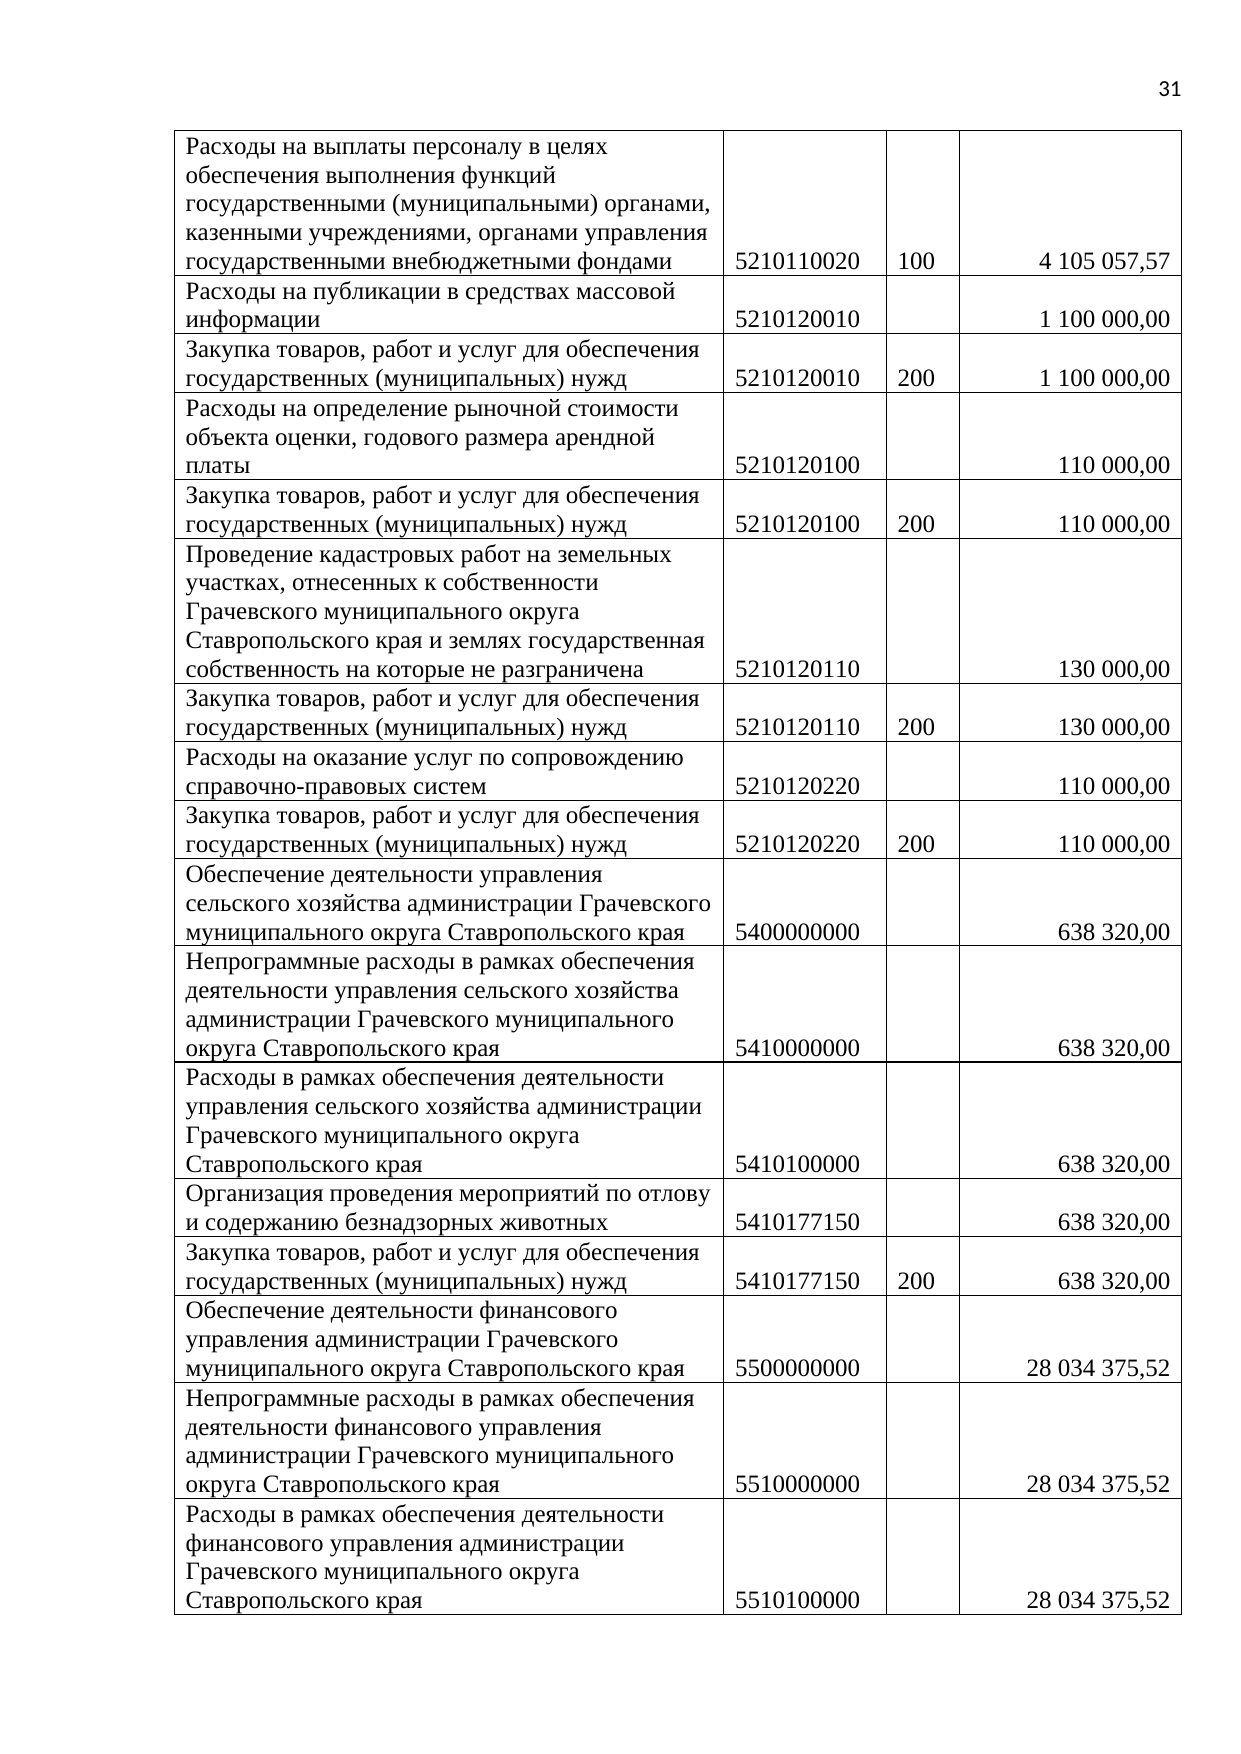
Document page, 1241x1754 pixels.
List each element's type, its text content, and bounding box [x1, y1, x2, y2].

table_cell 5410177150 [724, 1179, 886, 1236]
table_cell Обеспечение деятельности финансового управления администрации Грачевского муниципального округа Ставропольского края [175, 1296, 723, 1382]
table_cell 4 105 057,57 [960, 131, 1181, 275]
table_cell 28 034 375,52 [960, 1383, 1181, 1498]
table_cell 638 320,00 [960, 859, 1181, 945]
table_cell 200 [887, 480, 959, 538]
table_cell 1 100 000,00 [960, 334, 1181, 392]
table_cell [887, 1179, 959, 1236]
table_cell 5210120010 [724, 334, 886, 392]
table_cell 5210120010 [724, 276, 886, 333]
table_cell 638 320,00 [960, 1237, 1181, 1294]
table_cell Закупка товаров, работ и услуг для обеспечения государственных (муниципальных) нужд [175, 801, 723, 858]
table_cell Закупка товаров, работ и услуг для обеспечения государственных (муниципальных) нужд [175, 334, 723, 392]
table_cell 200 [887, 684, 959, 741]
table_cell Расходы на оказание услуг по сопровождению справочно-правовых систем [175, 742, 723, 799]
table_cell Закупка товаров, работ и услуг для обеспечения государственных (муниципальных) нужд [175, 684, 723, 741]
table_cell 200 [887, 1237, 959, 1294]
table_cell 5210120110 [724, 539, 886, 682]
table_cell Расходы на публикации в средствах массовой информации [175, 276, 723, 333]
table_cell 110 000,00 [960, 801, 1181, 858]
table_cell 28 034 375,52 [960, 1499, 1181, 1614]
table_cell [887, 1499, 959, 1614]
table_cell Закупка товаров, работ и услуг для обеспечения государственных (муниципальных) нужд [175, 1237, 723, 1294]
table_cell 638 320,00 [960, 946, 1181, 1061]
table_cell Организация проведения мероприятий по отлову и содержанию безнадзорных животных [175, 1179, 723, 1236]
table_cell 5210110020 [724, 131, 886, 275]
table_cell 100 [887, 131, 959, 275]
table_cell 5400000000 [724, 859, 886, 945]
table_cell [887, 1063, 959, 1177]
table_cell 5410100000 [724, 1063, 886, 1177]
table_cell 200 [887, 801, 959, 858]
table_cell 5410000000 [724, 946, 886, 1061]
table_cell 5210120110 [724, 684, 886, 741]
table_cell Непрограммные расходы в рамках обеспечения деятельности управления сельского хозяйства администрации Грачевского муниципального округа Ставропольского края [175, 946, 723, 1061]
table_cell Расходы на определение рыночной стоимости объекта оценки, годового размера арендной платы [175, 393, 723, 479]
table_cell 5210120100 [724, 480, 886, 538]
table_cell [887, 946, 959, 1061]
table_cell [887, 742, 959, 799]
table_cell 638 320,00 [960, 1063, 1181, 1177]
table_cell 1 100 000,00 [960, 276, 1181, 333]
table_cell 110 000,00 [960, 742, 1181, 799]
table_cell [887, 1383, 959, 1498]
table_cell [887, 859, 959, 945]
table_cell Проведение кадастровых работ на земельных участках, отнесенных к собственности Грачевского муниципального округа Ставропольского края и землях государственная собственность на которые не разграничена [175, 539, 723, 682]
table_cell [887, 393, 959, 479]
table_cell 110 000,00 [960, 480, 1181, 538]
table_cell Непрограммные расходы в рамках обеспечения деятельности финансового управления администрации Грачевского муниципального округа Ставропольского края [175, 1383, 723, 1498]
table_cell 5210120100 [724, 393, 886, 479]
table_cell 5510100000 [724, 1499, 886, 1614]
table_cell 130 000,00 [960, 539, 1181, 682]
table_cell [887, 1296, 959, 1382]
table_cell [887, 276, 959, 333]
table_cell [887, 539, 959, 682]
table_cell 110 000,00 [960, 393, 1181, 479]
table_cell Закупка товаров, работ и услуг для обеспечения государственных (муниципальных) нужд [175, 480, 723, 538]
table_cell Обеспечение деятельности управления сельского хозяйства администрации Грачевского муниципального округа Ставропольского края [175, 859, 723, 945]
table_cell 638 320,00 [960, 1179, 1181, 1236]
table_cell Расходы в рамках обеспечения деятельности управления сельского хозяйства администрации Грачевского муниципального округа Ставропольского края [175, 1063, 723, 1177]
table_cell 5210120220 [724, 742, 886, 799]
table_cell 28 034 375,52 [960, 1296, 1181, 1382]
table_cell 130 000,00 [960, 684, 1181, 741]
table_cell 5510000000 [724, 1383, 886, 1498]
table_cell Расходы в рамках обеспечения деятельности финансового управления администрации Грачевского муниципального округа Ставропольского края [175, 1499, 723, 1614]
table_cell 5410177150 [724, 1237, 886, 1294]
table_cell 5500000000 [724, 1296, 886, 1382]
table_cell 200 [887, 334, 959, 392]
table_cell 5210120220 [724, 801, 886, 858]
